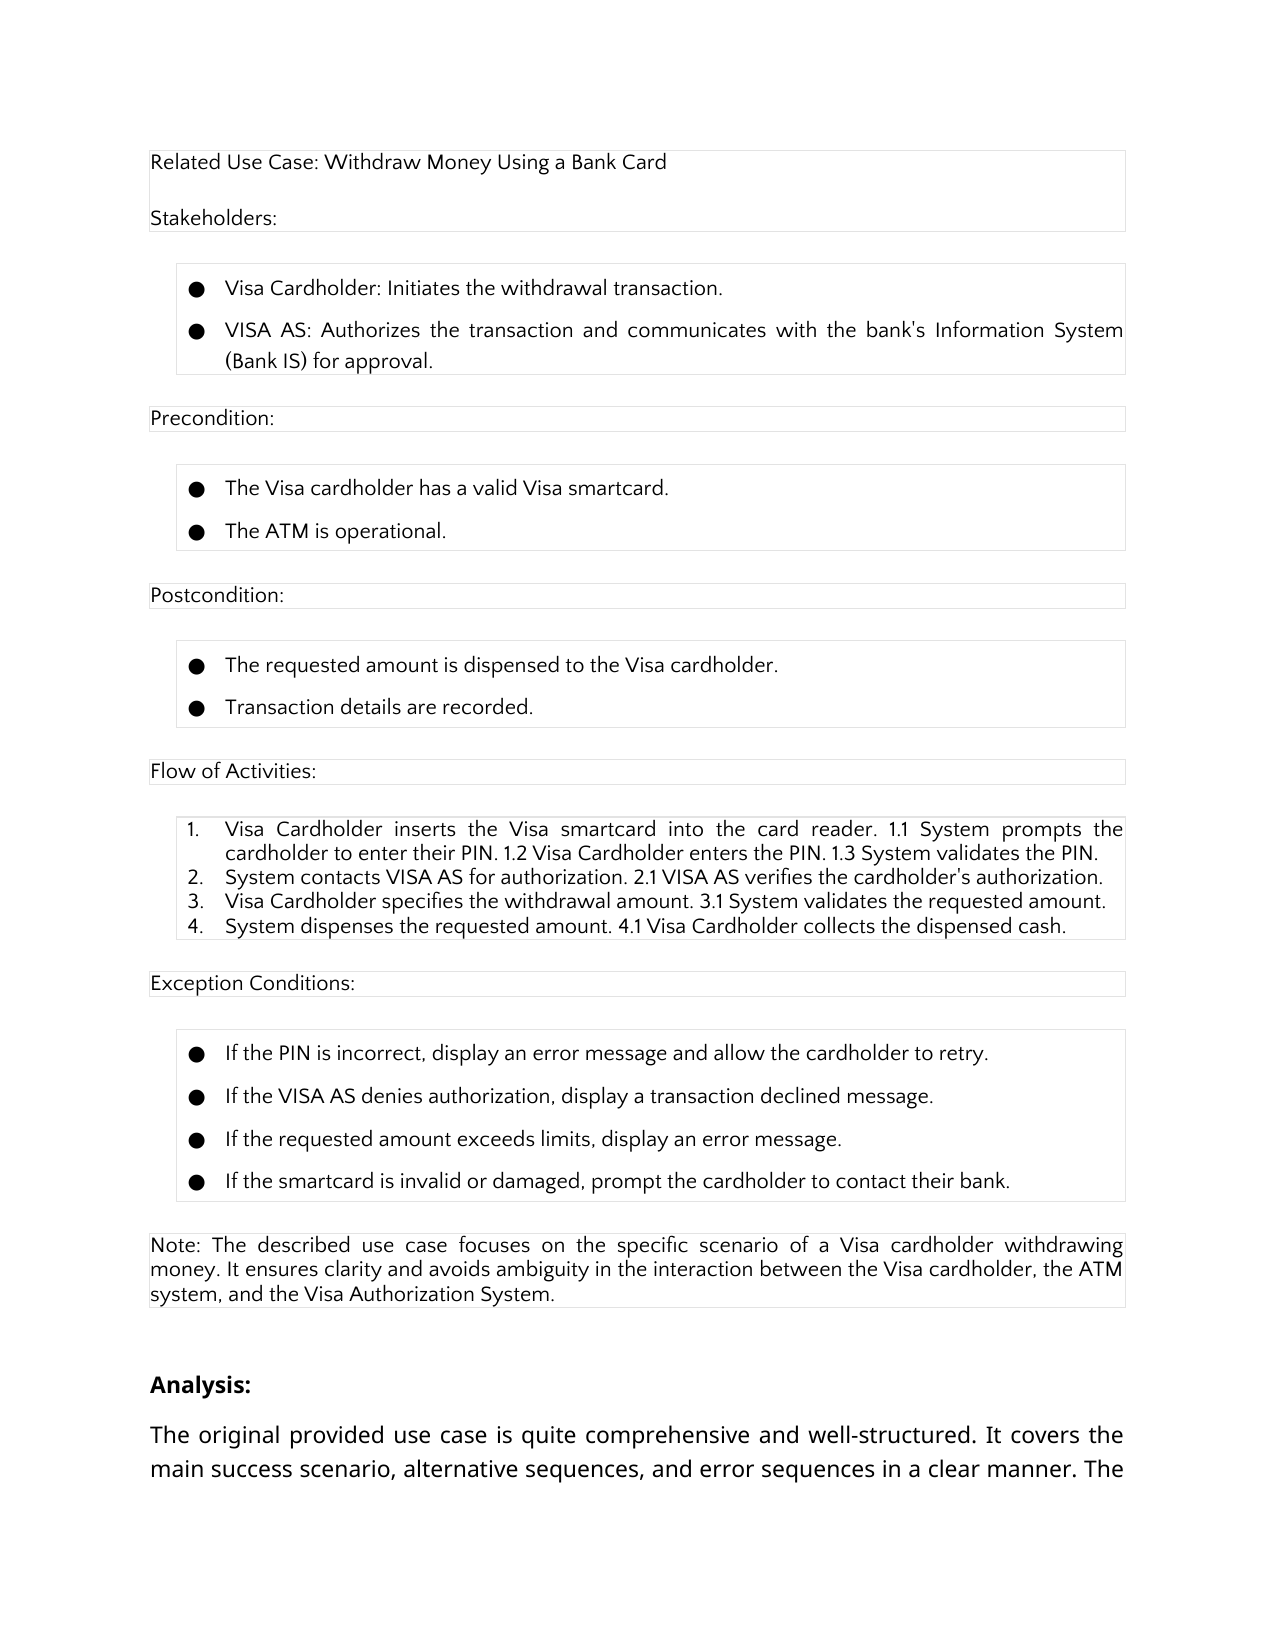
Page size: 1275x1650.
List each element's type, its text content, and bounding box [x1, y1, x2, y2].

list If the PIN is incorrect, display an error message and allow the cardholder to retry. [177, 1030, 1125, 1071]
list If the smartcard is invalid or damaged, prompt the cardholder to contact their bank. [177, 1157, 1125, 1201]
list Visa Cardholder inserts the Visa smartcard into the card reader. 1.1 System prompts the cardholder to enter their PIN. 1.2 Visa Cardholder enters the PIN. 1.3 System validates the PIN. [177, 818, 1125, 865]
list Transaction details are recorded. [177, 683, 1125, 727]
text Note: The described use case focuses on the specific scenario of a Visa cardholder withdrawing money. It ensures clarity and avoids ambiguity in the interaction between the Visa cardholder, the ATM system, and the Visa Authorization System. [150, 1234, 1125, 1307]
list System dispenses the requested amount. 4.1 Visa Cardholder collects the dispensed cash. [177, 913, 1125, 939]
list The Visa cardholder has a valid Visa smartcard. [177, 465, 1125, 506]
list If the VISA AS denies authorization, display a transaction declined message. [177, 1071, 1125, 1114]
text Precondition: [150, 407, 1125, 431]
text Flow of Activities: [150, 760, 1125, 784]
list The ATM is operational. [177, 506, 1125, 550]
text Stakeholders: [150, 206, 1125, 231]
text Related Use Case: Withdraw Money Using a Bank Card [150, 151, 1125, 175]
text Postcondition: [150, 584, 1125, 608]
list The requested amount is dispensed to the Visa cardholder. [177, 641, 1125, 683]
list System contacts VISA AS for authorization. 2.1 VISA AS verifies the cardholder's authorization. [177, 865, 1125, 889]
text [150, 1419, 1125, 1484]
text Analysis: [150, 1369, 1125, 1400]
list VISA AS: Authorizes the transaction and communicates with the bank's Information System (Bank IS) for approval. [177, 306, 1125, 374]
list If the requested amount exceeds limits, display an error message. [177, 1114, 1125, 1157]
text Exception Conditions: [150, 972, 1125, 996]
list Visa Cardholder specifies the withdrawal amount. 3.1 System validates the requested amount. [177, 889, 1125, 913]
list Visa Cardholder: Initiates the withdrawal transaction. [177, 264, 1125, 306]
